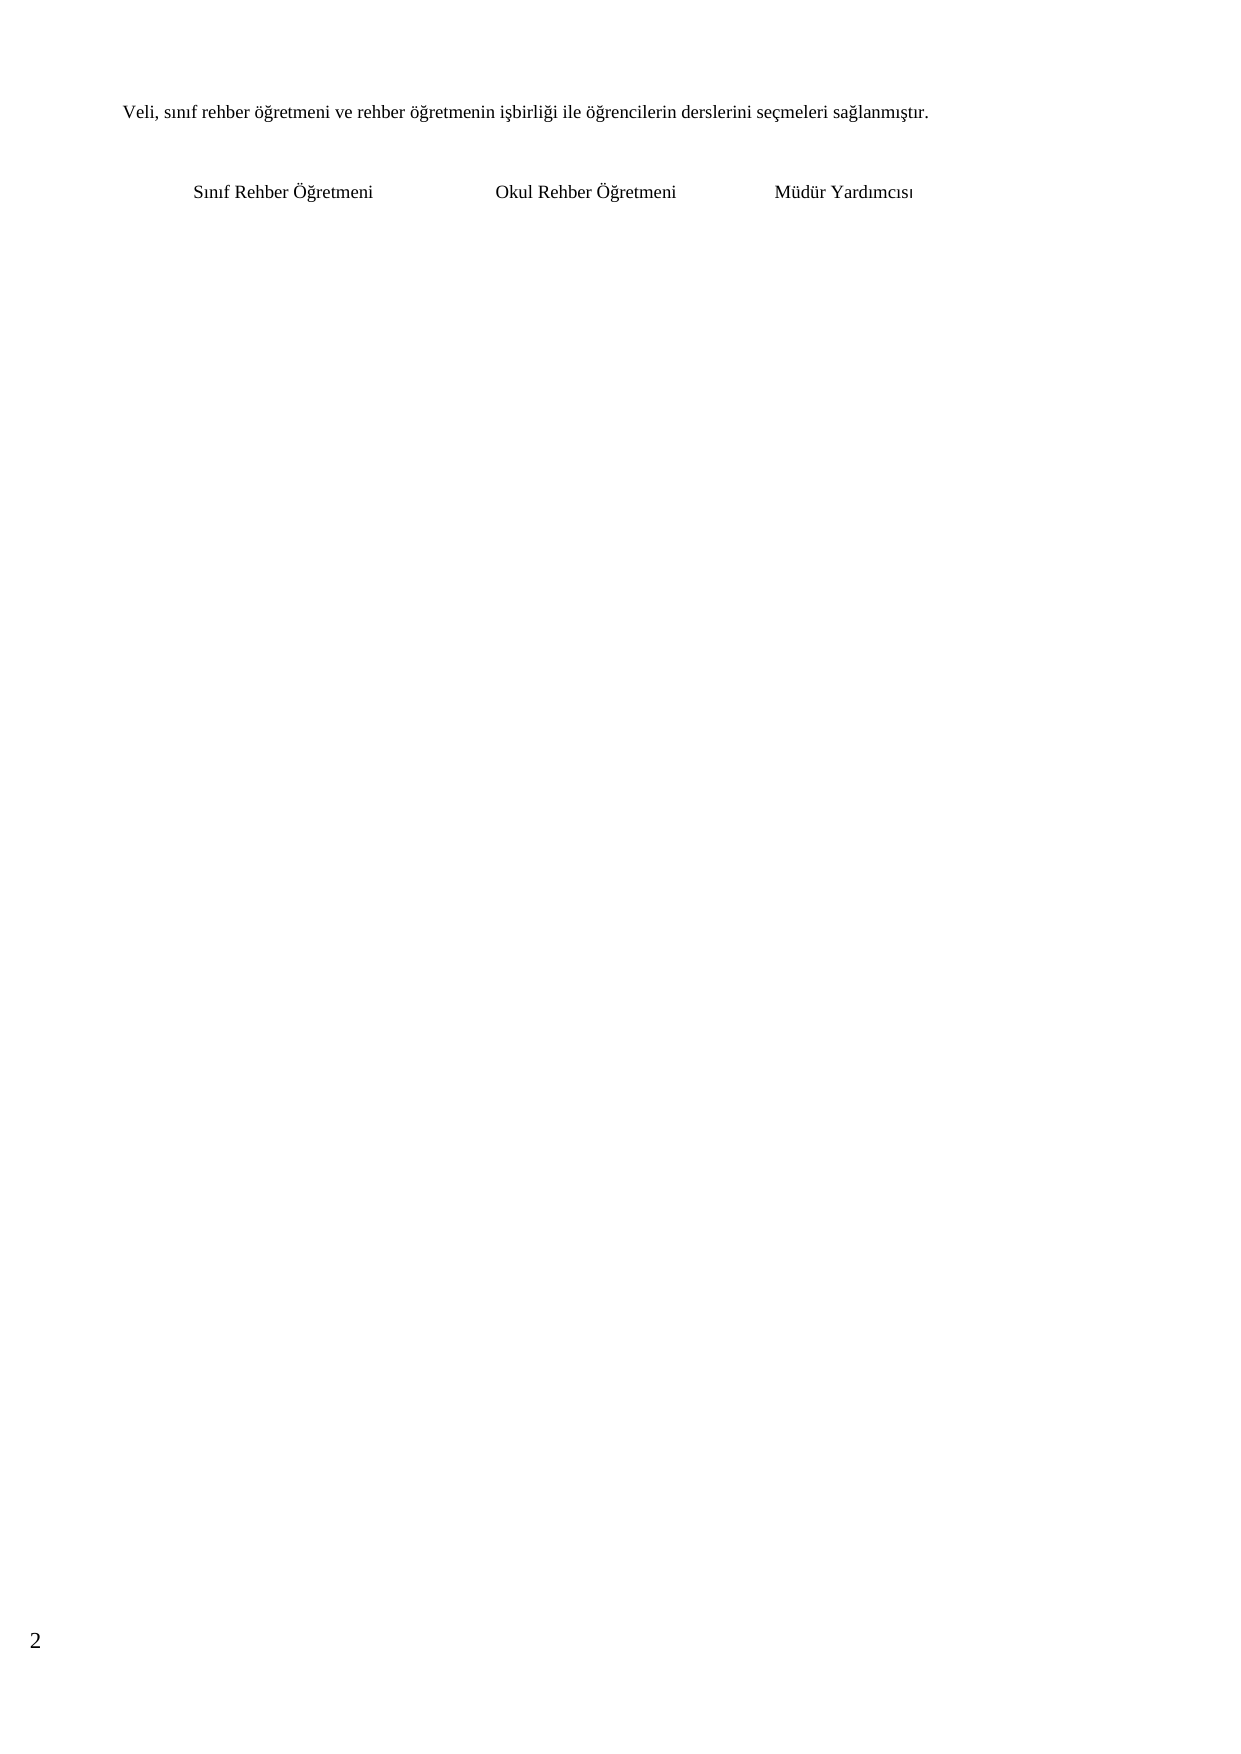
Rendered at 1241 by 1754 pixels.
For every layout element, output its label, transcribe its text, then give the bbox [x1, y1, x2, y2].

text Veli, sınıf rehber öğretmeni ve rehber öğretmenin işbirliği ile öğrencilerin derslerini seçmeleri sağlanmıştır. [29, 101, 1208, 123]
text Sınıf Rehber Öğretmeni Okul Rehber Öğretmeni Müdür Yardımcısı [29, 180, 1208, 203]
